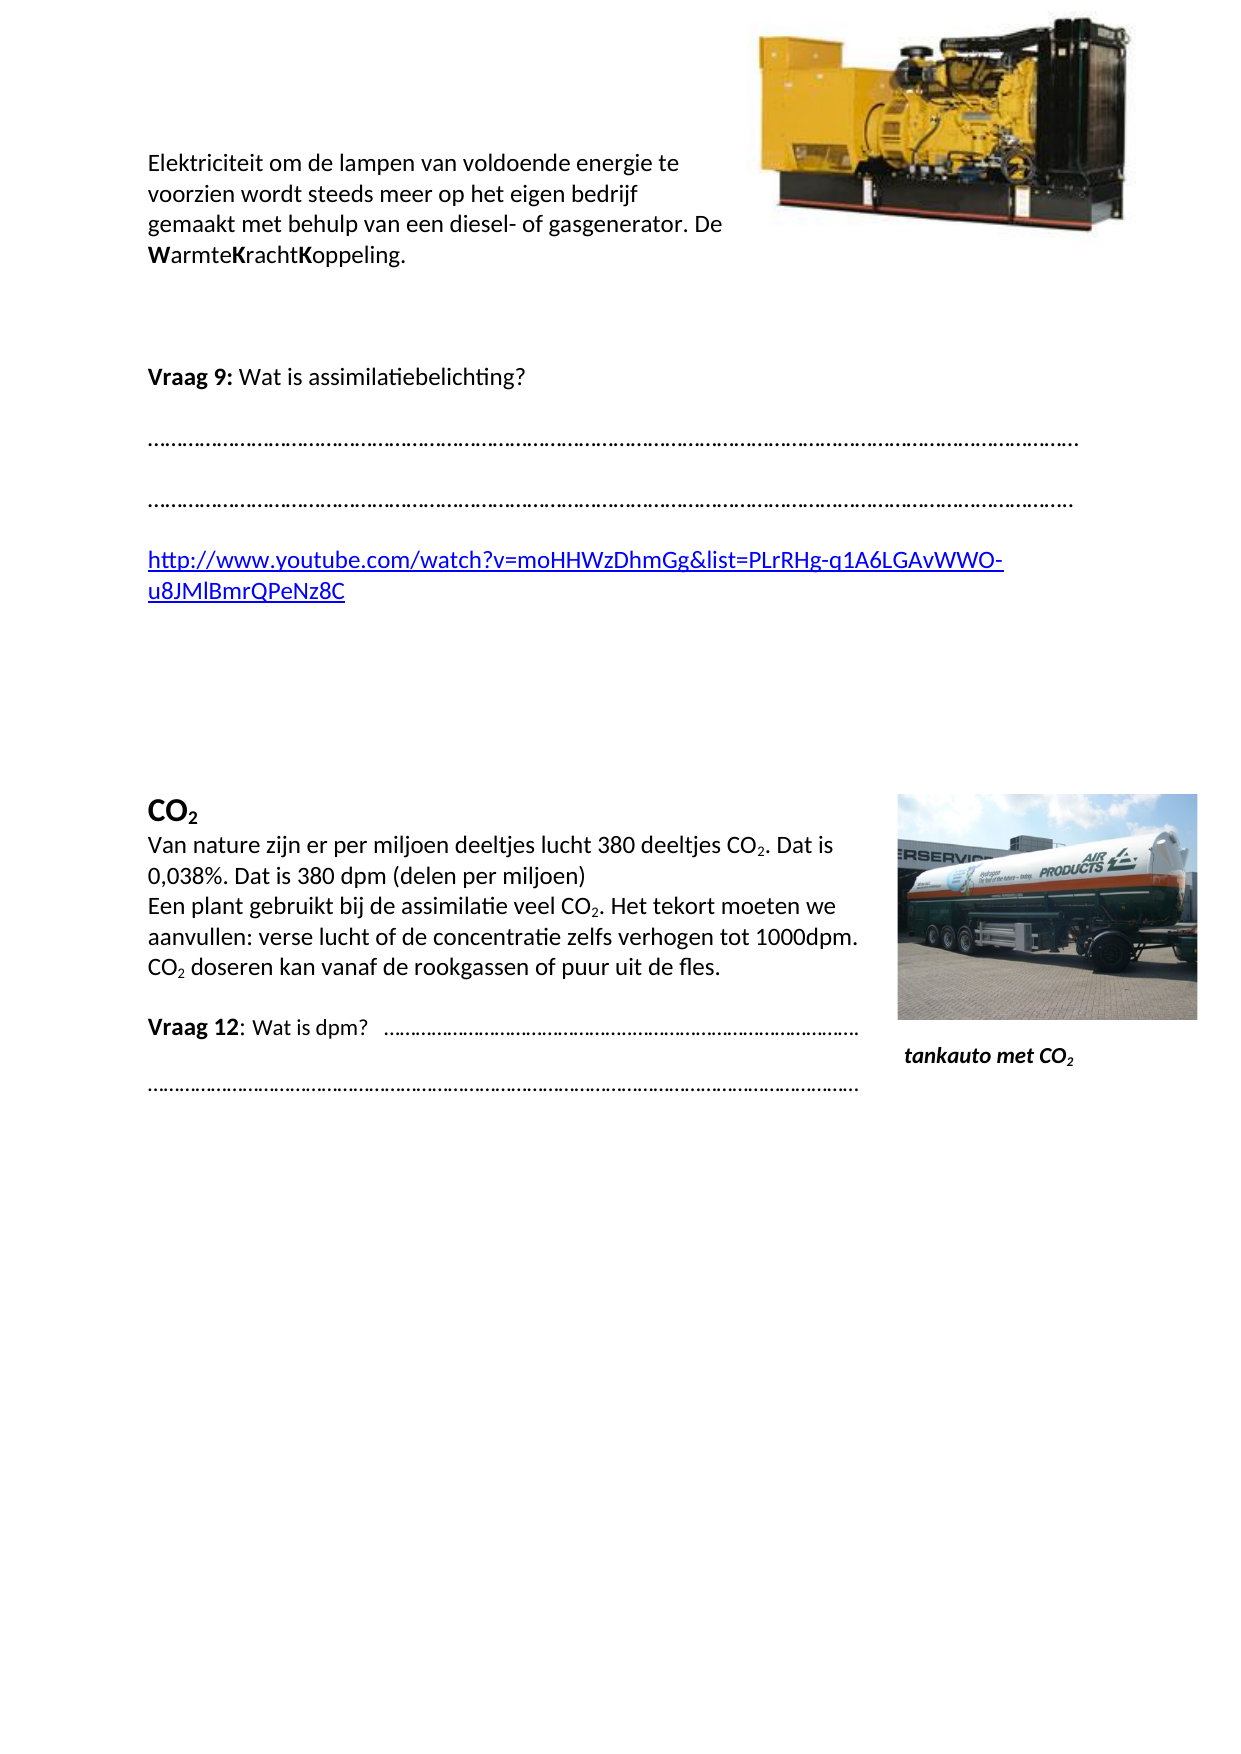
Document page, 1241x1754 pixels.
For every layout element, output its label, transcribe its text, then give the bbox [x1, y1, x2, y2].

text Van nature zijn er per miljoen deeltjes lucht 380 deeltjes CO2. Dat is 0,038%. Dat is 380 dpm (delen per miljoen) [148, 829, 897, 890]
text Elektriciteit om de lampen van voldoende energie te voorzien wordt steeds meer op het eigen bedrijf gemaakt met behulp van een diesel- of gasgenerator. De WarmteKrachtKoppeling. [148, 148, 1093, 270]
text Vraag 12: Wat is dpm? ………………………………………..……………………………………. [148, 1011, 1093, 1041]
text tankauto met CO2 [148, 1041, 1093, 1069]
text ……………………………………………………………………………………………………………………… [148, 1069, 1093, 1097]
text http://www.youtube.com/watch?v=moHHWzDhmGg&list=PLrRHg-q1A6LGAvWWO-u8JMlBmrQPeNz8C [148, 544, 1093, 605]
text …………………………………………………………………………………………………………………………………………….. [148, 483, 1093, 514]
text CO2 [148, 788, 1093, 829]
picture [747, 0, 1139, 250]
text CO2 doseren kan vanaf de rookgassen of puur uit de fles. [148, 951, 897, 982]
text ……………………………………………………………………………………………………………………………………………… [148, 422, 1093, 453]
text Een plant gebruikt bij de assimilatie veel CO2. Het tekort moeten we aanvullen: verse lucht of de concentratie zelfs verhogen tot 1000dpm. [148, 890, 897, 951]
picture [897, 794, 1198, 1020]
text Vraag 9: Wat is assimilatiebelichting? [148, 361, 1093, 392]
